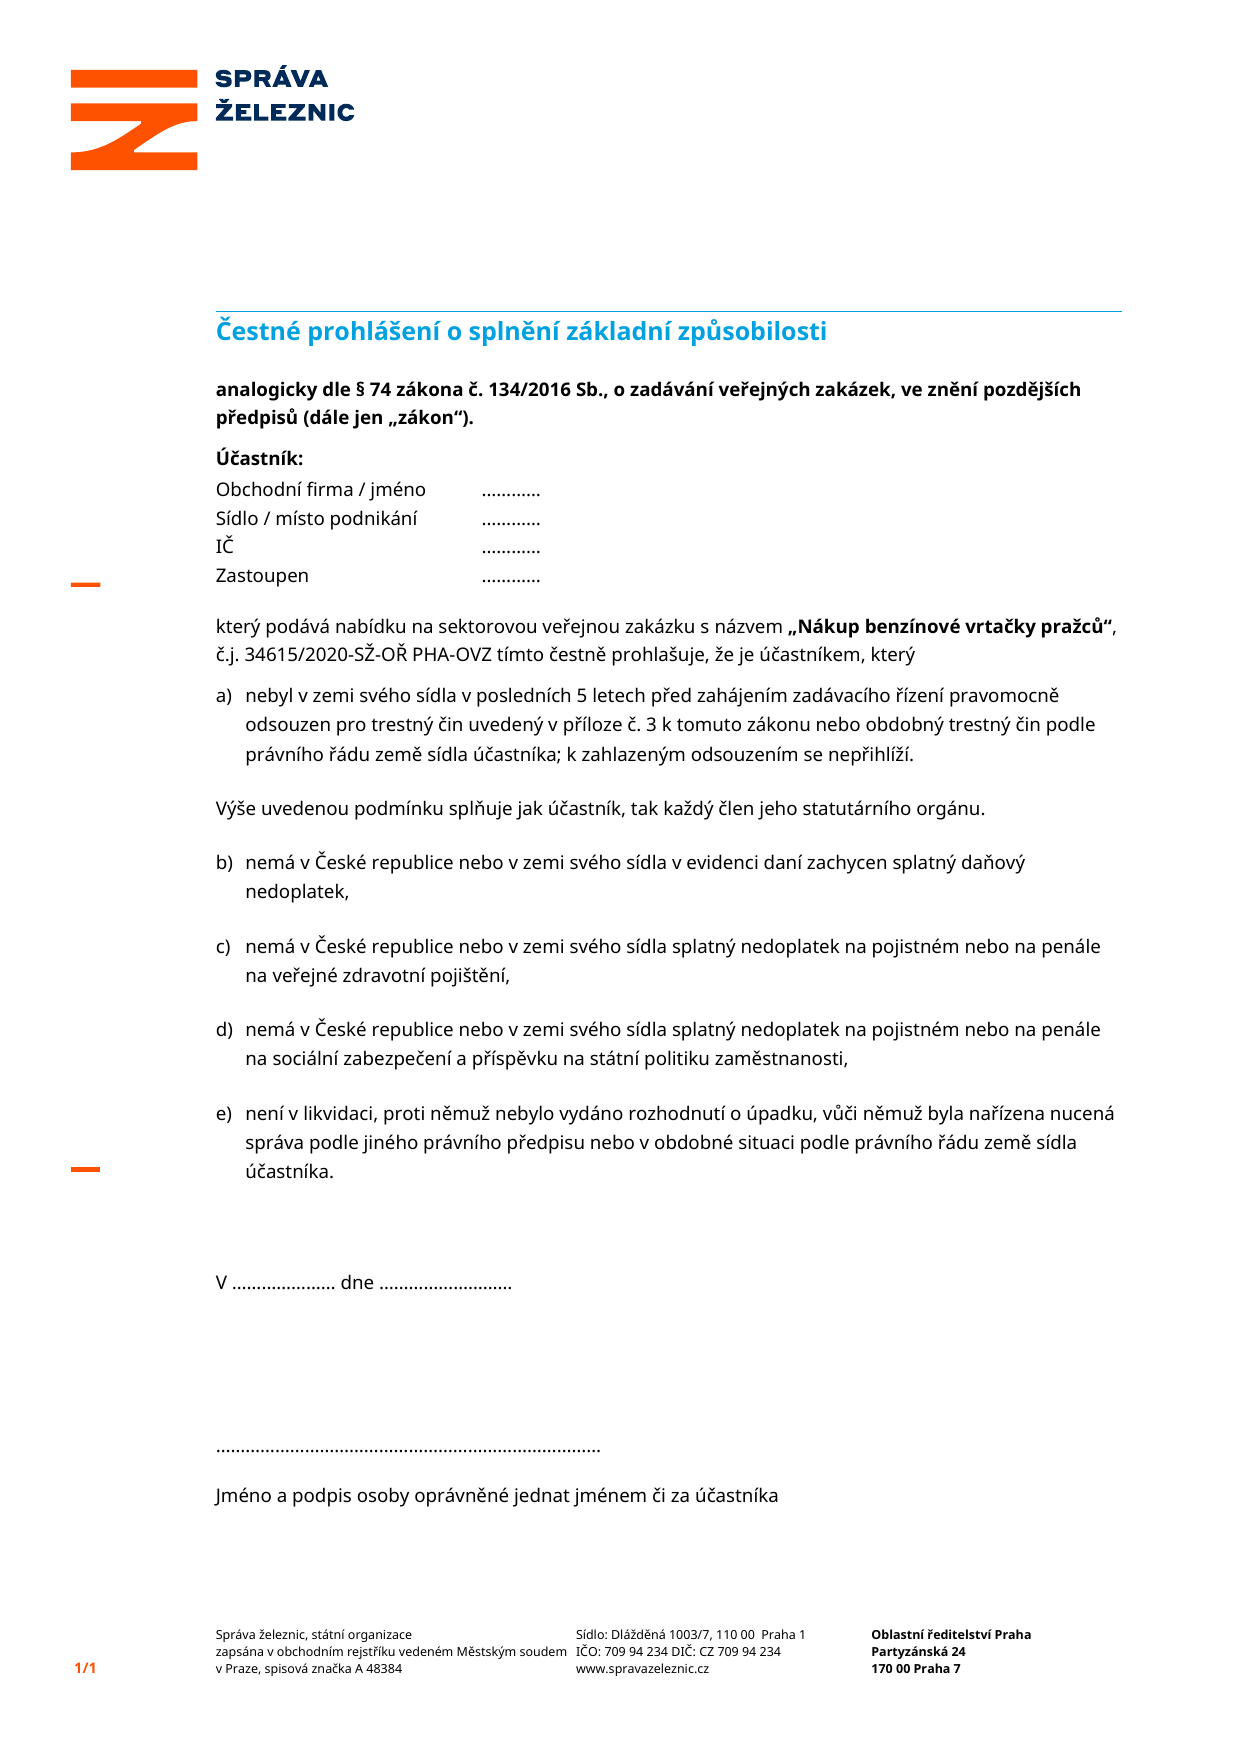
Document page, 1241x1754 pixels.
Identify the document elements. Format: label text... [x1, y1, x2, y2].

text Obchodní firma / jméno ………… [216, 473, 1122, 502]
text Zastoupen ………… [216, 560, 1122, 589]
text a) nebyl v zemi svého sídla v posledních 5 letech před zahájením zadávacího řízení pravomocně odsouzen pro trestný čin uvedený v příloze č. 3 k tomuto zákonu nebo obdobný trestný čin podle právního řádu země sídla účastníka; k zahlazeným odsouzením se nepřihlíží. [216, 682, 1122, 766]
text IČ ………… [216, 531, 1122, 560]
text c) nemá v České republice nebo v zemi svého sídla splatný nedoplatek na pojistném nebo na penále na veřejné zdravotní pojištění, [216, 933, 1122, 988]
text Sídlo / místo podnikání ………… [216, 502, 1122, 531]
text Jméno a podpis osoby oprávněné jednat jménem či za účastníka [216, 1482, 1122, 1508]
text …………………………………………………………………… [216, 1428, 1121, 1457]
subtitle Čestné prohlášení o splnění základní způsobilosti [216, 312, 1122, 348]
text e) není v likvidaci, proti němuž nebylo vydáno rozhodnutí o úpadku, vůči němuž byla nařízena nucená správa podle jiného právního předpisu nebo v obdobné situaci podle právního řádu země sídla účastníka. [216, 1100, 1122, 1184]
text d) nemá v České republice nebo v zemi svého sídla splatný nedoplatek na pojistném nebo na penále na sociální zabezpečení a příspěvku na státní politiku zaměstnanosti, [216, 1016, 1122, 1071]
text V ………………… dne ……………………… [216, 1266, 1121, 1295]
text b) nemá v České republice nebo v zemi svého sídla v evidenci daní zachycen splatný daňový nedoplatek, [216, 849, 1122, 904]
text který podává nabídku na sektorovou veřejnou zakázku s názvem „Nákup benzínové vrtačky pražců“, č.j. 34615/2020-SŽ-OŘ PHA-OVZ tímto čestně prohlašuje, že je účastníkem, který [216, 614, 1122, 667]
subtitle Účastník: [216, 445, 1122, 470]
subtitle analogicky dle § 74 zákona č. 134/2016 Sb., o zadávání veřejných zakázek, ve znění pozdějších předpisů (dále jen „zákon“). [216, 376, 1122, 430]
text Výše uvedenou podmínku splňuje jak účastník, tak každý člen jeho statutárního orgánu. [216, 795, 1122, 821]
